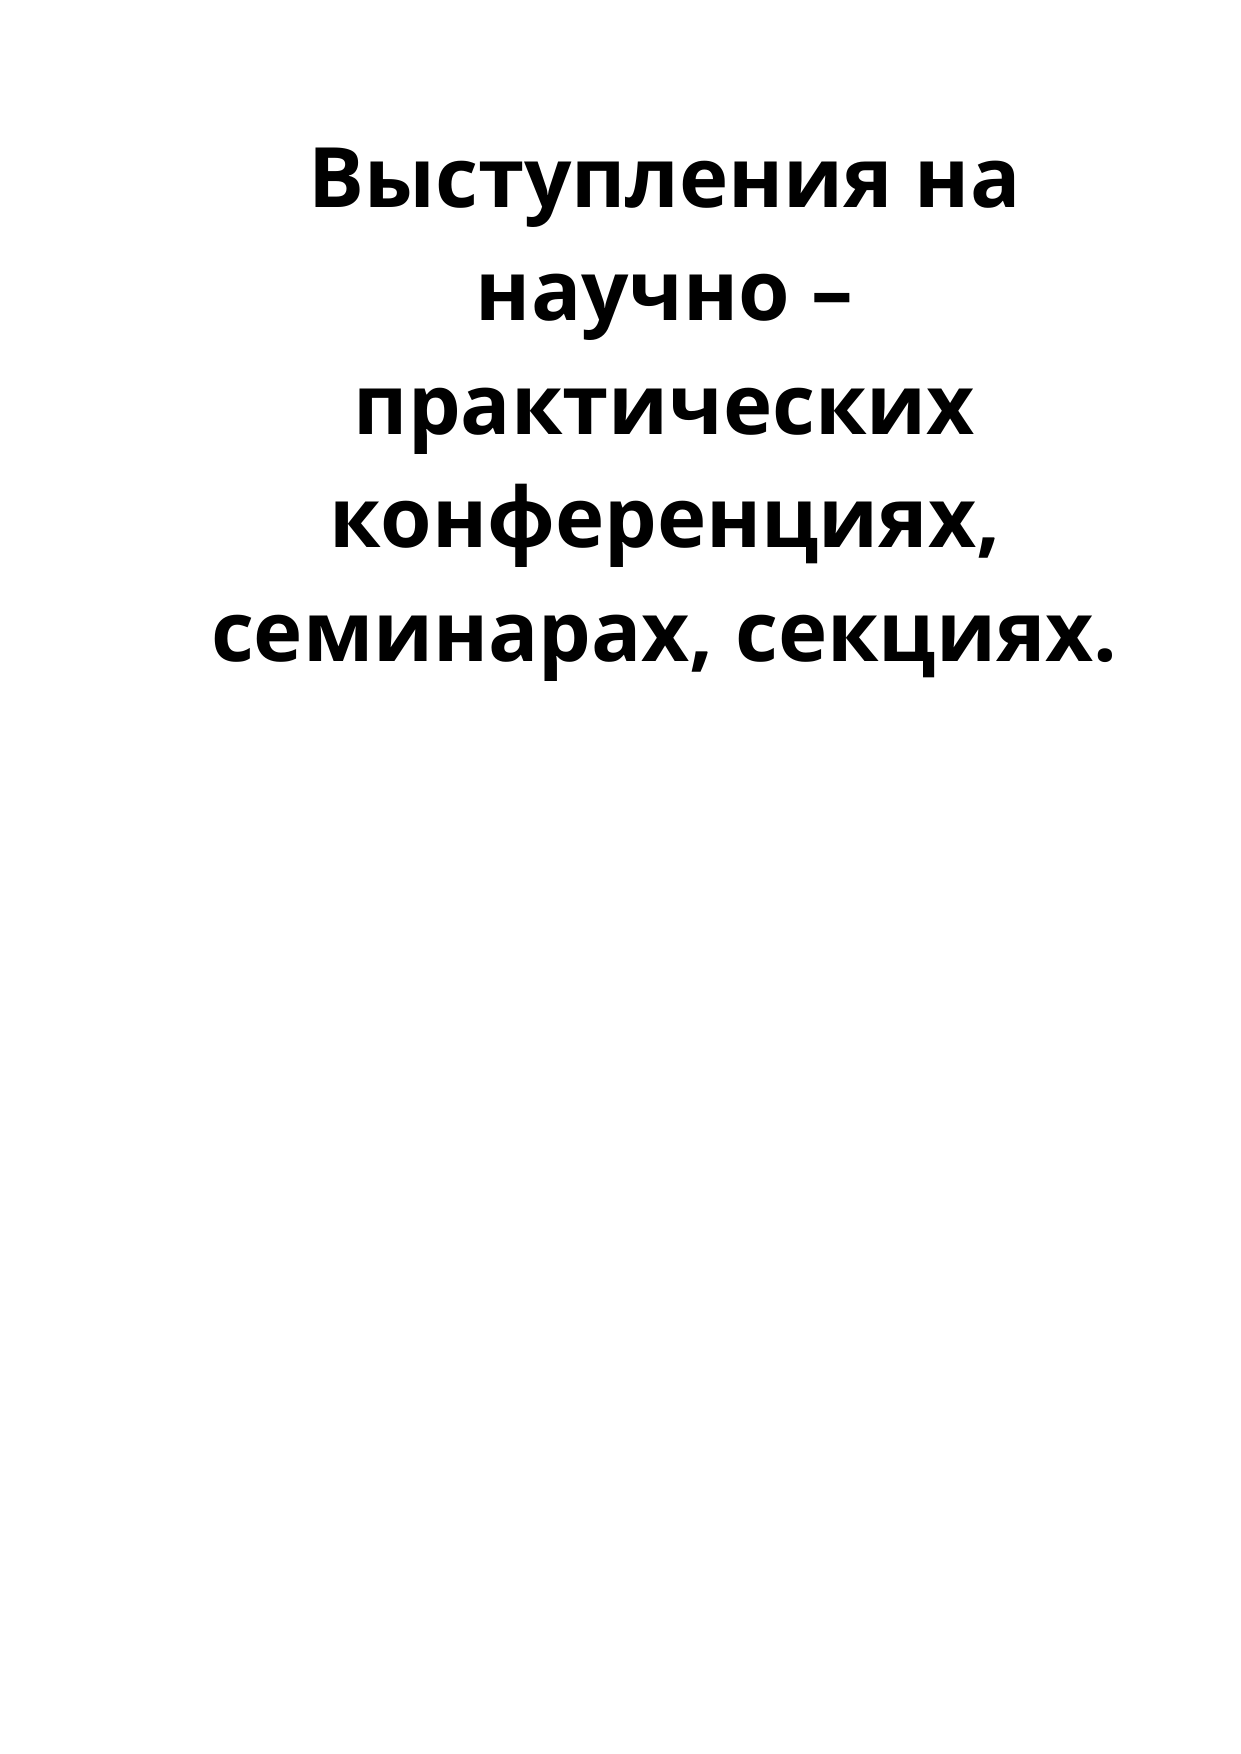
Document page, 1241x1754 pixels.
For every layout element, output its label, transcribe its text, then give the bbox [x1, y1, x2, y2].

text Выступления на научно – практических конференциях, семинарах, секциях. [177, 118, 1152, 686]
